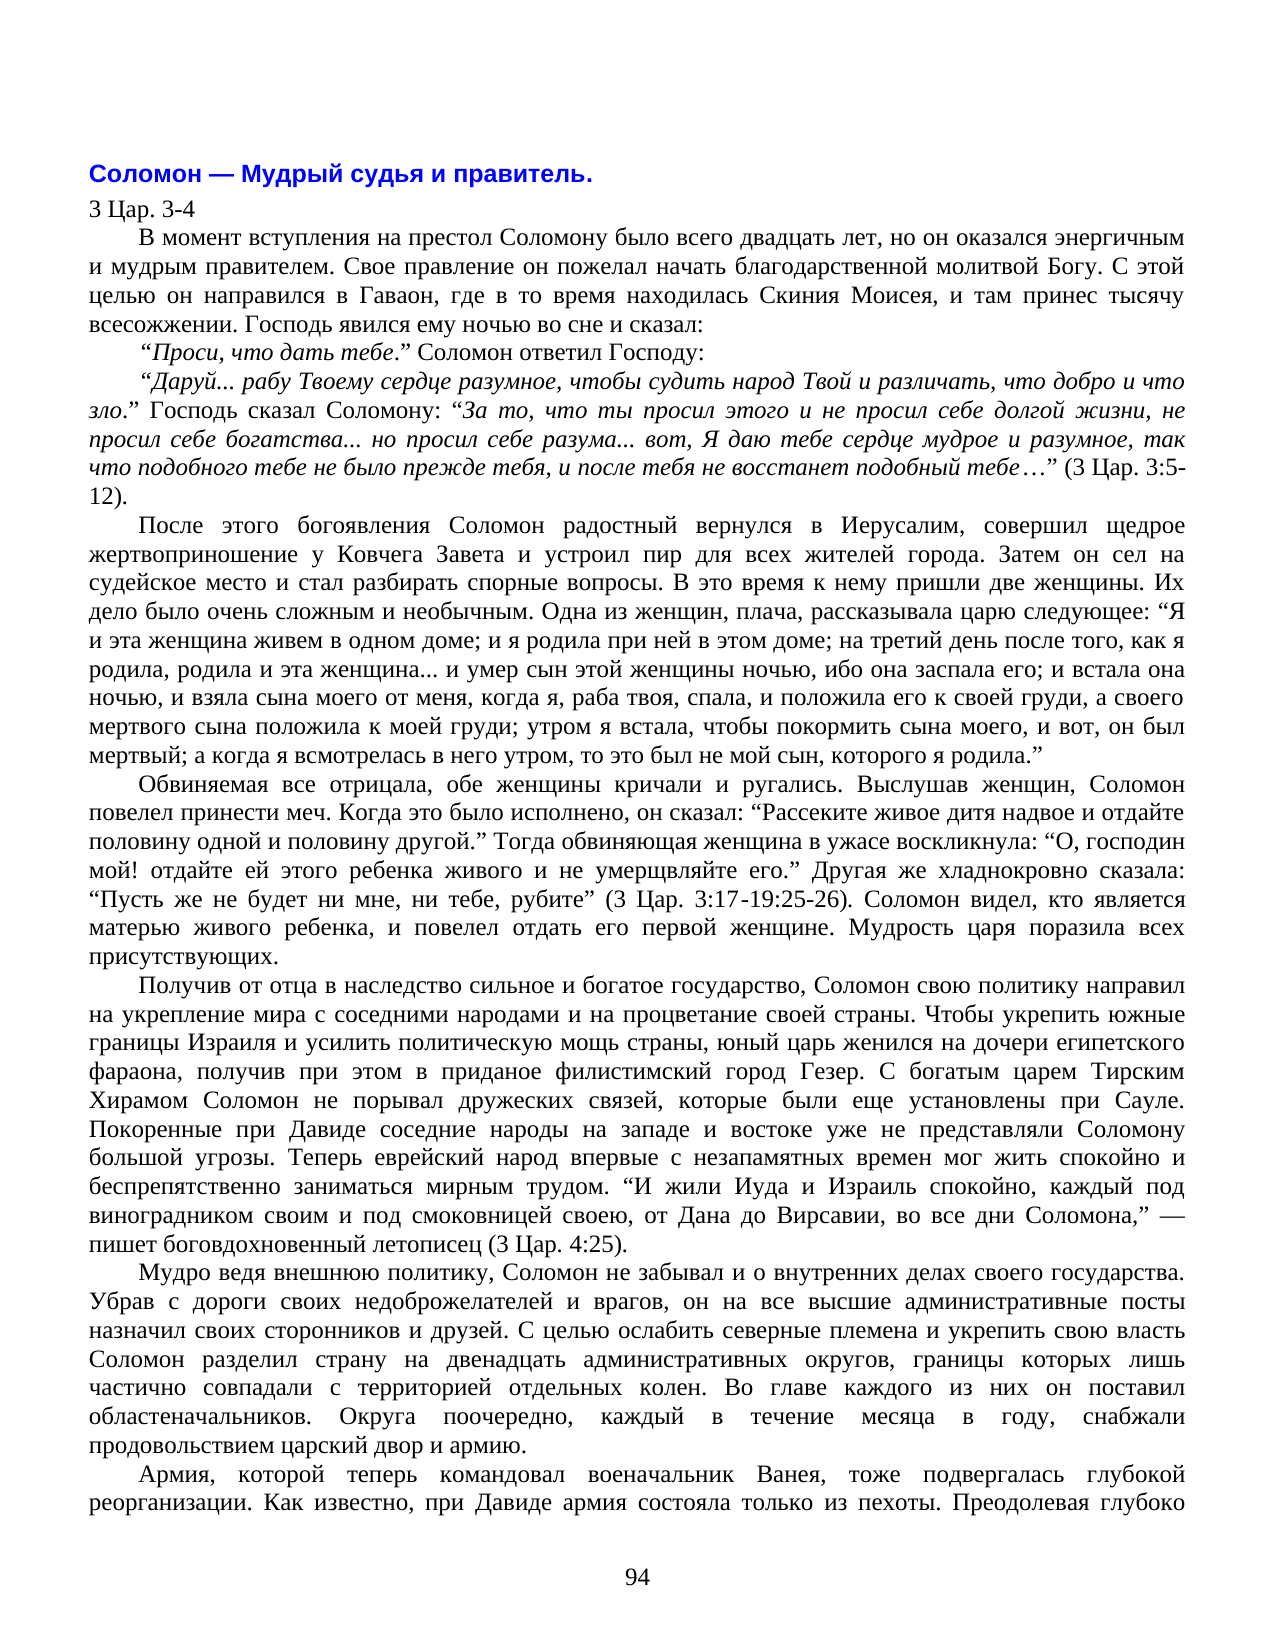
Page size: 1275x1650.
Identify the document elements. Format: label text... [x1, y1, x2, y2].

text Обвиняемая все отрицала, обе женщины кричали и ругались. Выслушав женщин, Соломон повелел принести меч. Когда это было исполнено, он сказал: “Рассеките живое дитя надвое и отдайте половину одной и половину другой.” Тогда обвиняющая женщина в ужасе воскликнула: “О, господин мой! отдайте ей этого ребенка живого и не умерщвляйте его.” Другая же хладнокровно сказала: “Пусть же не будет ни мне, ни тебе, рубите” (3 Цар. 3:17-19:25-26). Соломон видел, кто является матерью живого ребенка, и повелел отдать его первой женщине. Мудрость царя поразила всех присутствующих. [89, 769, 1186, 970]
text “Даруй... рабу Твоему сердце разумное, чтобы судить народ Твой и различать, что добро и что зло.” Господь сказал Соломону: “За то, что ты просил этого и не просил себе долгой жизни, не просил себе богатства... но просил себе разума... вот, Я даю тебе сердце мудрое и разумное, так что подобного тебе не было прежде тебя, и после тебя не восстанет подобный тебе…” (3 Цар. 3:5-12). [89, 366, 1186, 510]
text В момент вступления на престол Соломону было всего двадцать лет, но он оказался энергичным и мудрым правителем. Свое правление он пожелал начать благодарственной молитвой Богу. С этой целью он направился в Гаваон, где в то время находилась Скиния Моисея, и там принес тысячу всесожжении. Господь явился ему ночью во сне и сказал: [89, 222, 1186, 337]
text Мудро ведя внешнюю политику, Соломон не забывал и о внутренних делах своего государства. Убрав с дороги своих недоброжелателей и врагов, он на все высшие административные посты назначил своих сторонников и друзей. С целью ослабить северные племена и укрепить свою власть Соломон разделил страну на двенадцать административных округов, границы которых лишь частично совпадали с территорией отдельных колен. Во главе каждого из них он поставил областеначальников. Округа поочередно, каждый в течение месяца в году, снабжали продовольствием царский двор и армию. [89, 1257, 1186, 1459]
text После этого богоявления Соломон радостный вернулся в Иерусалим, совершил щедрое жертвоприношение у Ковчега Завета и устроил пир для всех жителей города. Затем он сел на судейское место и стал разбирать спорные вопросы. В это время к нему пришли две женщины. Их дело было очень сложным и необычным. Одна из женщин, плача, рассказывала царю следующее: “Я и эта женщина живем в одном доме; и я родила при ней в этом доме; на третий день после того, как я родила, родила и эта женщина... и умер сын этой женщины ночью, ибо она заспала его; и встала она ночью, и взяла сына моего от меня, когда я, раба твоя, спала, и положила его к своей груди, а своего мертвого сына положила к моей груди; утром я встала, чтобы покормить сына моего, и вот, он был мертвый; а когда я всмотрелась в него утром, то это был не мой сын, которого я родила.” [89, 510, 1186, 769]
text “Проси, что дать тебе.” Соломон ответил Господу: [89, 337, 1186, 366]
text Получив от отца в наследство сильное и богатое государство, Соломон свою политику направил на укрепление мира с соседними народами и на процветание своей страны. Чтобы укрепить южные границы Израиля и усилить политическую мощь страны, юный царь женился на дочери египетского фараона, получив при этом в приданое филистимский город Гезер. С богатым царем Тирским Хирамом Соломон не порывал дружеских связей, которые были еще установлены при Сауле. Покоренные при Давиде соседние народы на западе и востоке уже не представляли Соломону большой угрозы. Теперь еврейский народ впервые с незапамятных времен мог жить спокойно и беспрепятственно заниматься мирным трудом. “И жили Иуда и Израиль спокойно, каждый под виноградником своим и под смоковницей своею, от Дана до Вирсавии, во все дни Соломона,” — пишет боговдохновенный летописец (3 Цар. 4:25). [89, 970, 1186, 1257]
subtitle Соломон — Мудрый судья и правитель. [89, 159, 1186, 187]
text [89, 1459, 1186, 1516]
text 3 Цар. 3-4 [89, 194, 1186, 222]
